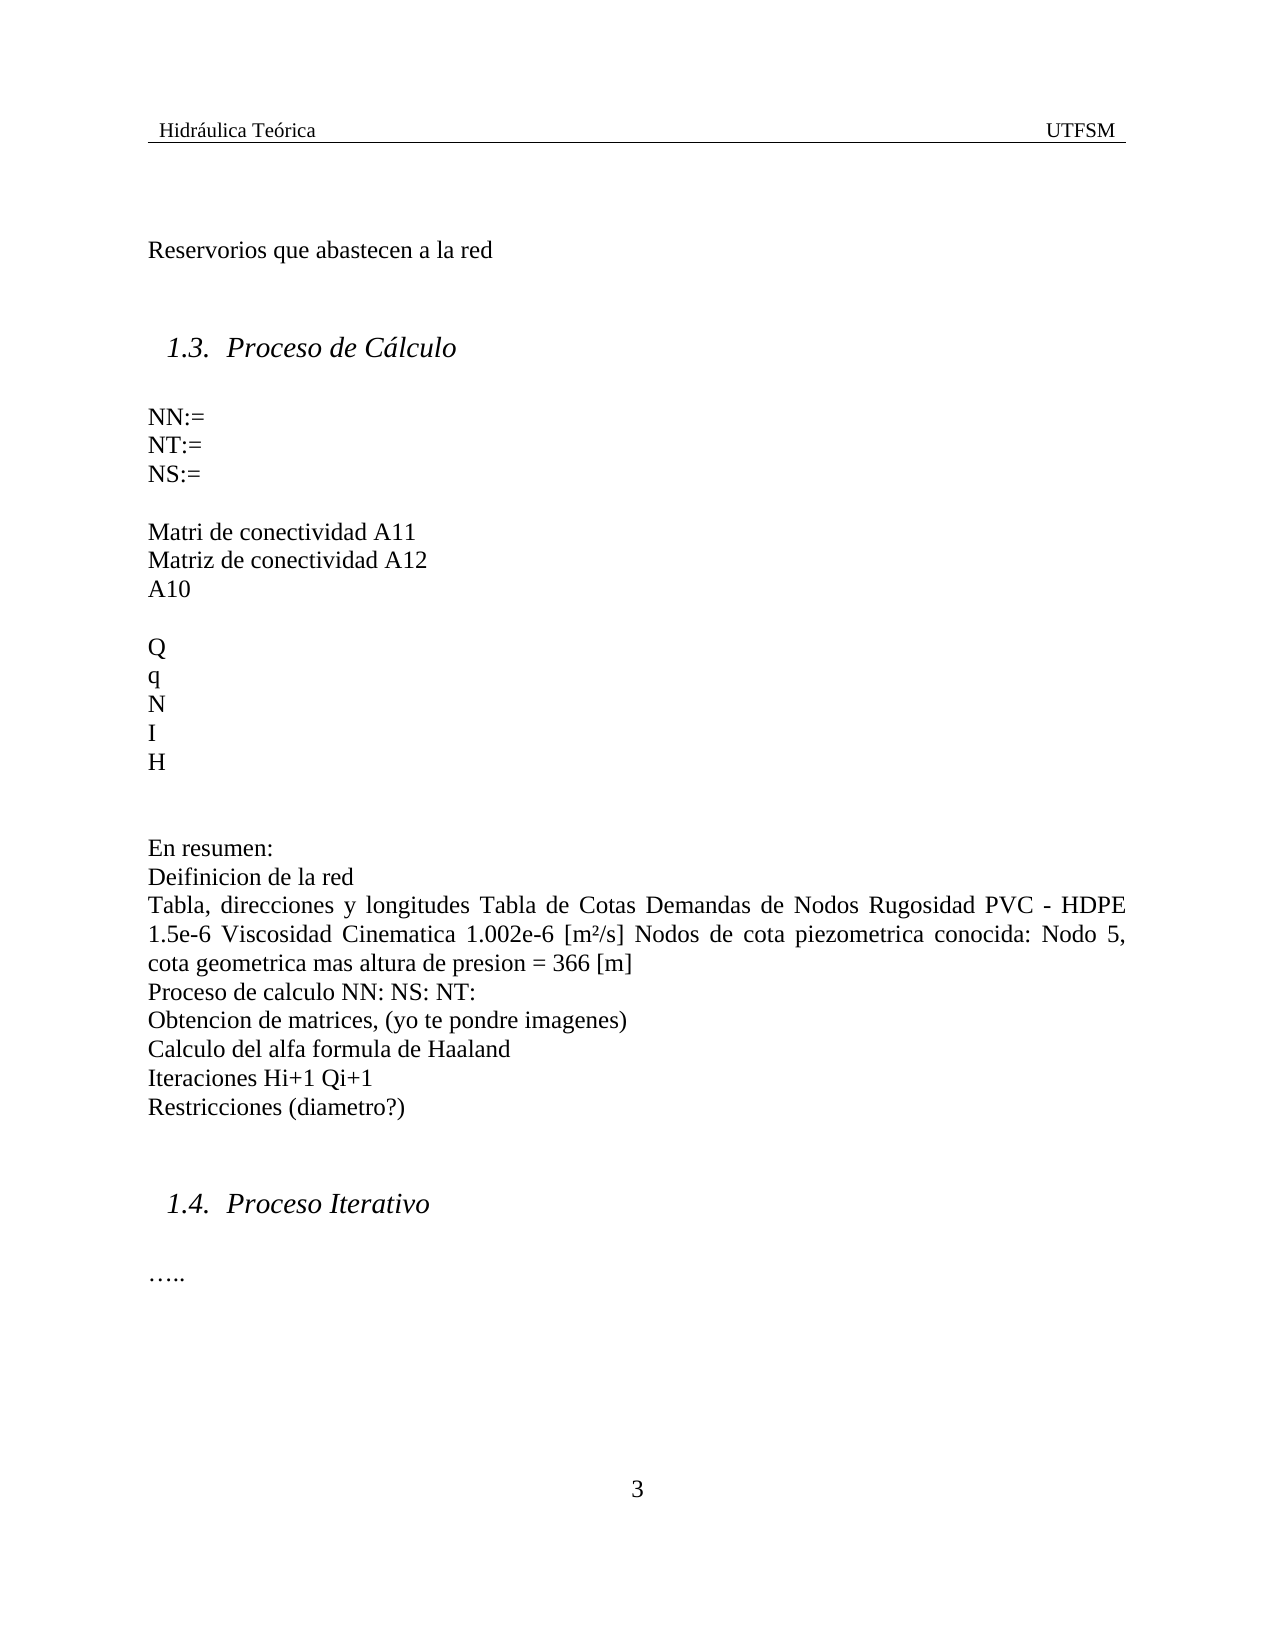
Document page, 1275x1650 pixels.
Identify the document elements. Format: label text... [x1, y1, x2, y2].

text En resumen: [148, 833, 1127, 862]
subtitle Proceso de Cálculo [166, 331, 1127, 364]
text N [148, 689, 1127, 718]
text q [148, 660, 1127, 689]
subtitle Proceso Iterativo [166, 1187, 1127, 1220]
text NT:= [148, 430, 1127, 459]
text Q [148, 632, 1127, 660]
text Iteraciones Hi+1 Qi+1 [148, 1063, 1127, 1092]
text A10 [148, 574, 1127, 603]
text Tabla, direcciones y longitudes Tabla de Cotas Demandas de Nodos Rugosidad PVC - HDPE 1.5e-6 Viscosidad Cinematica 1.002e-6 [m²/s] Nodos de cota piezometrica conocida: Nodo 5, cota geometrica mas altura de presion = 366 [m] [148, 890, 1127, 977]
text Calculo del alfa formula de Haaland [148, 1034, 1127, 1063]
text H [148, 747, 1127, 775]
text Proceso de calculo NN: NS: NT: [148, 977, 1127, 1005]
text Reservorios que abastecen a la red [148, 236, 1127, 264]
text NS:= [148, 459, 1127, 488]
text Matriz de conectividad A12 [148, 545, 1127, 574]
text Matri de conectividad A11 [148, 517, 1127, 545]
text NN:= [148, 402, 1127, 430]
text Deifinicion de la red [148, 862, 1127, 890]
text ….. [148, 1258, 1127, 1286]
text I [148, 718, 1127, 747]
text Obtencion de matrices, (yo te pondre imagenes) [148, 1005, 1127, 1034]
text Restricciones (diametro?) [148, 1092, 1127, 1120]
